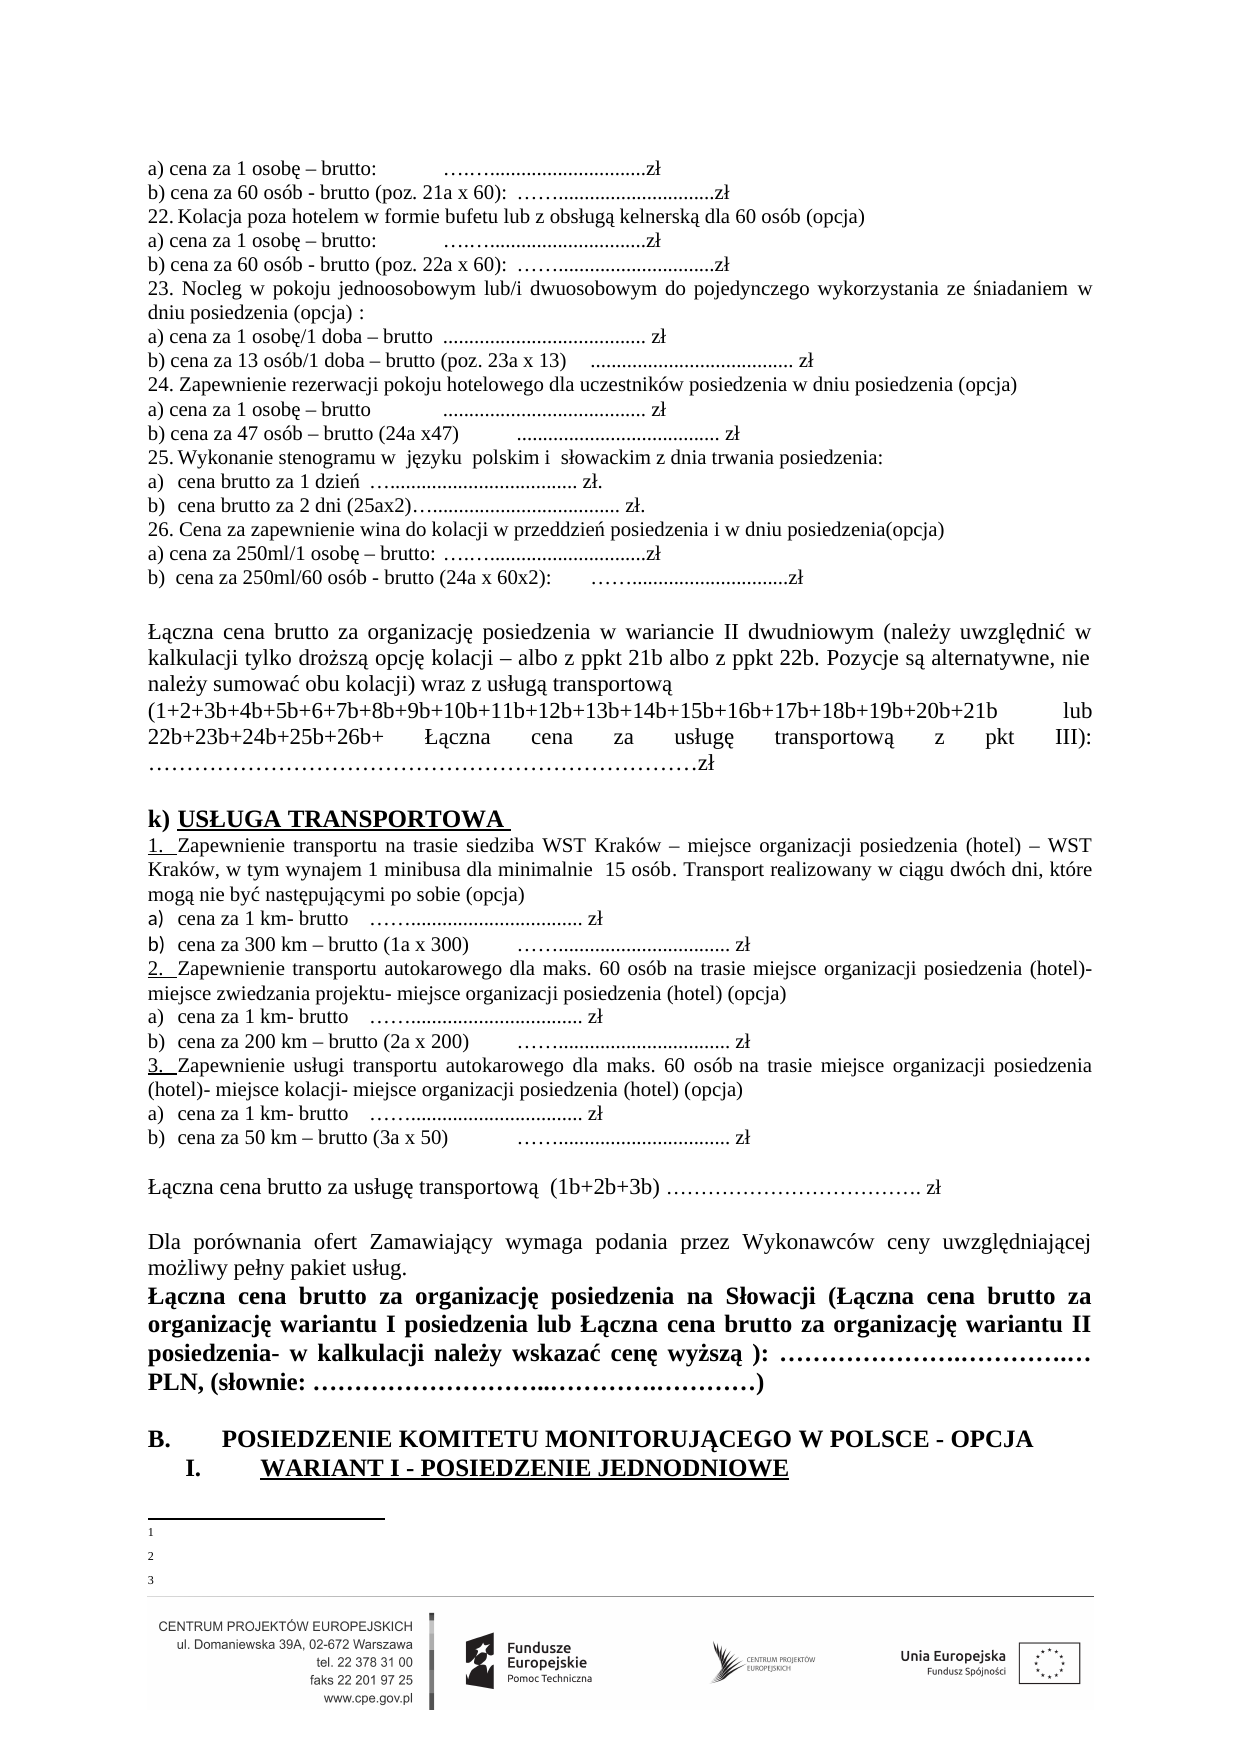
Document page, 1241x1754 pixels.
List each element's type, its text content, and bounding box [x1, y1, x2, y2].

text (1+2+3b+4b+5b+6+7b+8b+9b+10b+11b+12b+13b+14b+15b+16b+17b+18b+19b+20b+21b lub 22b+23b+24b+25b+26b+ Łączna cena za usługę transportową z pkt III): ………………………………………………………………zł [148, 697, 1093, 776]
list Wykonanie stenogramu w języku polskim i słowackim z dnia trwania posiedzenia: [148, 444, 1093, 469]
list Zapewnienie transportu na trasie siedziba WST Kraków – miejsce organizacji posiedzenia (hotel) – WST Kraków, w tym wynajem 1 minibusa dla minimalnie 15 osób. Transport realizowany w ciągu dwóch dni, które mogą nie być następującymi po sobie (opcja) [148, 833, 1093, 906]
list USŁUGA TRANSPORTOWA [148, 804, 1093, 833]
text a) cena za 1 osobę – brutto: ….…..............................zł [148, 145, 1093, 180]
text B. POSIEDZENIE KOMITETU MONITORUJĄCEGO W POLSCE - OPCJA [148, 1424, 1093, 1453]
text 26. Cena za zapewnienie wina do kolacji w przeddzień posiedzenia i w dniu posiedzenia(opcja) [148, 517, 1093, 541]
text b) cena za 60 osób - brutto (poz. 22a x 60): ……..............................zł [148, 252, 1093, 276]
text a) cena za 1 osobę – brutto: ….…..............................zł [148, 228, 1093, 252]
text 24. Zapewnienie rezerwacji pokoju hotelowego dla uczestników posiedzenia w dniu posiedzenia (opcja) [148, 372, 1093, 396]
list cena brutto za 1 dzień ….................................... zł. [148, 469, 1093, 493]
text Dla porównania ofert Zamawiający wymaga podania przez Wykonawców ceny uwzględniającej możliwy pełny pakiet usług. [148, 1228, 1093, 1281]
text a) cena za 250ml/1 osobę – brutto: ….…..............................zł [148, 541, 1093, 565]
list cena za 1 km- brutto ……................................. zł [148, 906, 1093, 931]
text a) cena za 1 osobę/1 doba – brutto ....................................... zł [148, 324, 1093, 348]
list Zapewnienie usługi transportu autokarowego dla maks. 60 osóbna trasie miejsce organizacji posiedzenia (hotel)- miejsce kolacji- miejsce organizacji posiedzenia (hotel) (opcja) [148, 1053, 1093, 1101]
text Łączna cena brutto za usługę transportową (1b+2b+3b) ………………………………. zł [148, 1173, 1093, 1199]
list 23. Nocleg w pokoju jednoosobowym lub/i dwuosobowym do pojedynczego wykorzystania ze śniadaniem w dniu posiedzenia (opcja): [148, 276, 1093, 324]
list cena za 200 km – brutto (2a x 200) ……................................. zł [148, 1028, 1093, 1053]
list cena brutto za 2 dni (25ax2)….................................... zł. [148, 493, 1093, 517]
list cena za 1 km- brutto ……................................. zł [148, 1101, 1093, 1125]
text a) cena za 1 osobę – brutto ....................................... zł [148, 396, 1093, 421]
text Łączna cena brutto za organizację posiedzenia na Słowacji (Łączna cena brutto za organizację wariantu I posiedzenia lub Łączna cena brutto za organizację wariantu II posiedzenia- w kalkulacji należy wskazać cenę wyższą ): ………………….………….… PLN, (słownie: ………………………..………….…………) [148, 1281, 1093, 1396]
list cena za 300 km – brutto (1a x 300) ……................................. zł [148, 931, 1093, 956]
text b) cena za 47 osób – brutto (24a x47) ....................................... zł [148, 421, 1093, 444]
list WARIANT I - POSIEDZENIE JEDNODNIOWE [185, 1453, 1093, 1482]
text b) cena za 13 osób/1 doba – brutto (poz. 23a x 13) ....................................... zł [148, 348, 1093, 372]
list Zapewnienie transportu autokarowego dla maks. 60 osóbna trasie miejsce organizacji posiedzenia (hotel)- miejsce zwiedzania projektu- miejsce organizacji posiedzenia (hotel) (opcja) [148, 956, 1093, 1004]
list cena za 1 km- brutto ……................................. zł [148, 1004, 1093, 1028]
list cena za 50 km – brutto (3a x 50) ……................................. zł [148, 1125, 1093, 1149]
text b) cena za 250ml/60 osób - brutto (24a x 60x2): ……..............................zł [148, 565, 1093, 589]
text Łączna cena brutto za organizację posiedzenia w wariancie II dwudniowym (należy uwzględnić w kalkulacji tylko droższą opcję kolacji – albo z ppkt 21b albo z ppkt 22b. Pozycje są alternatywne, nie należy sumować obu kolacji) wraz z usługą transportową [148, 618, 1093, 697]
list Kolacja poza hotelem w formie bufetu lub z obsługą kelnerską dla 60 osób (opcja) [148, 204, 1093, 228]
text b) cena za 60 osób - brutto (poz. 21a x 60): ……..............................zł [148, 180, 1093, 204]
picture [147, 1596, 1094, 1710]
